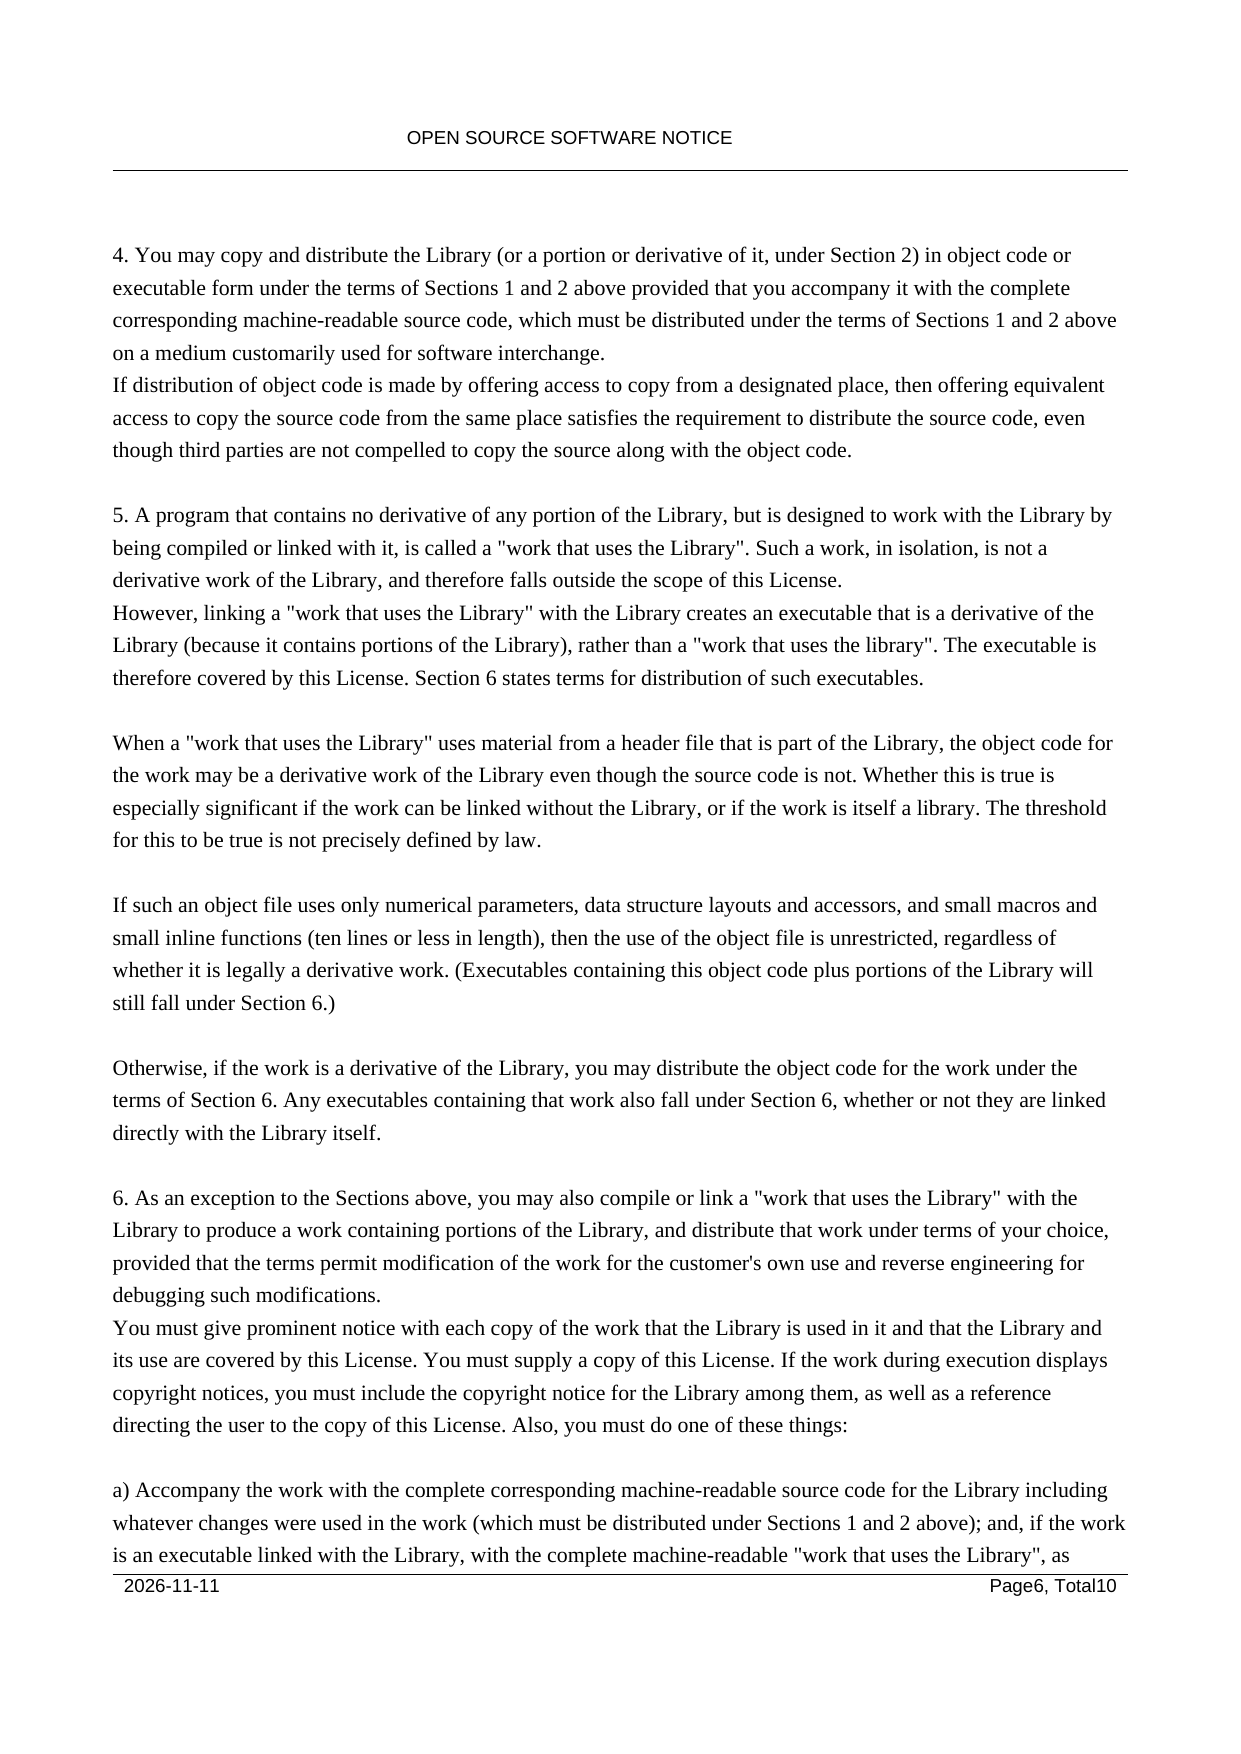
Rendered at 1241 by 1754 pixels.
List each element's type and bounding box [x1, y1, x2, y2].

text [112, 206, 1128, 1571]
